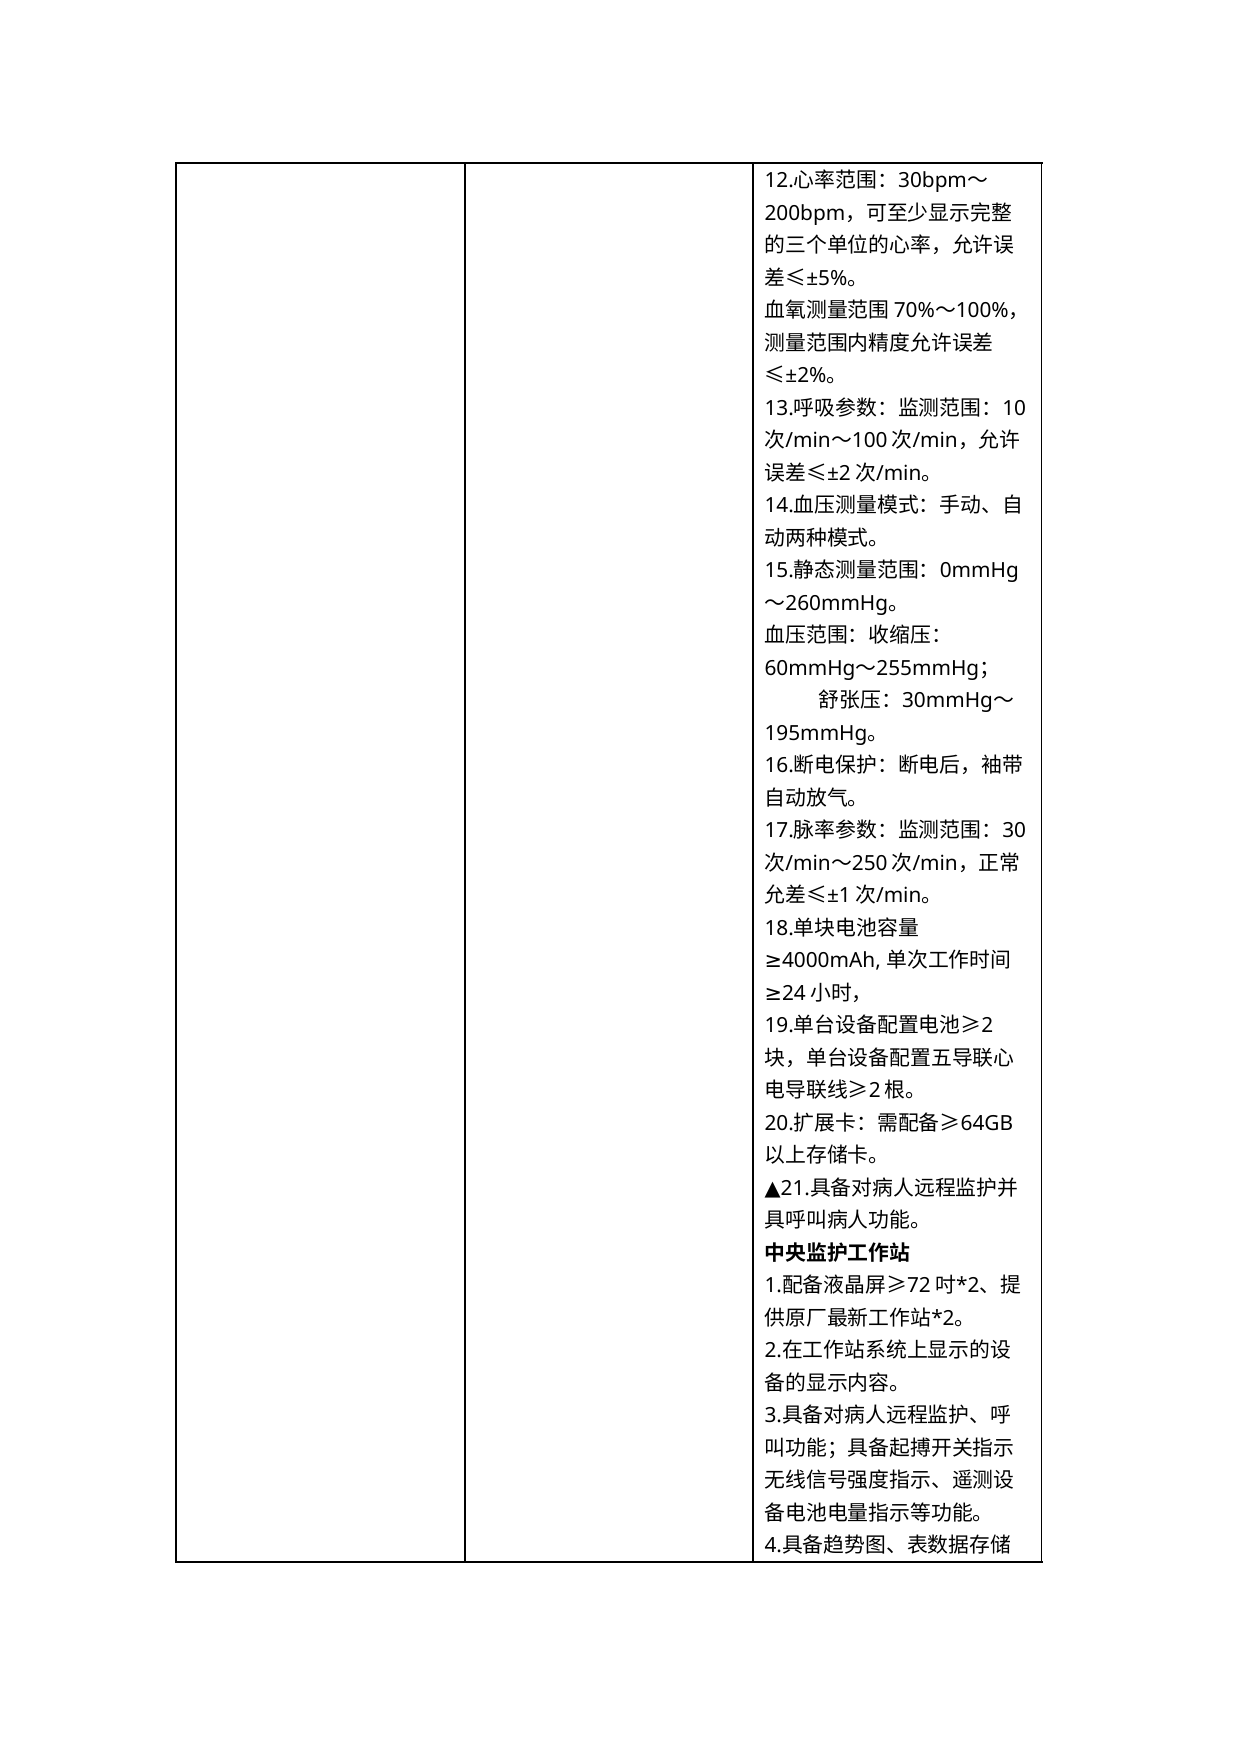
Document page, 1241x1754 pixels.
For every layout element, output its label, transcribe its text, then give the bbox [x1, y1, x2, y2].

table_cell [754, 164, 1041, 1561]
table_cell 1 [177, 164, 464, 1561]
table_cell [466, 164, 752, 1561]
